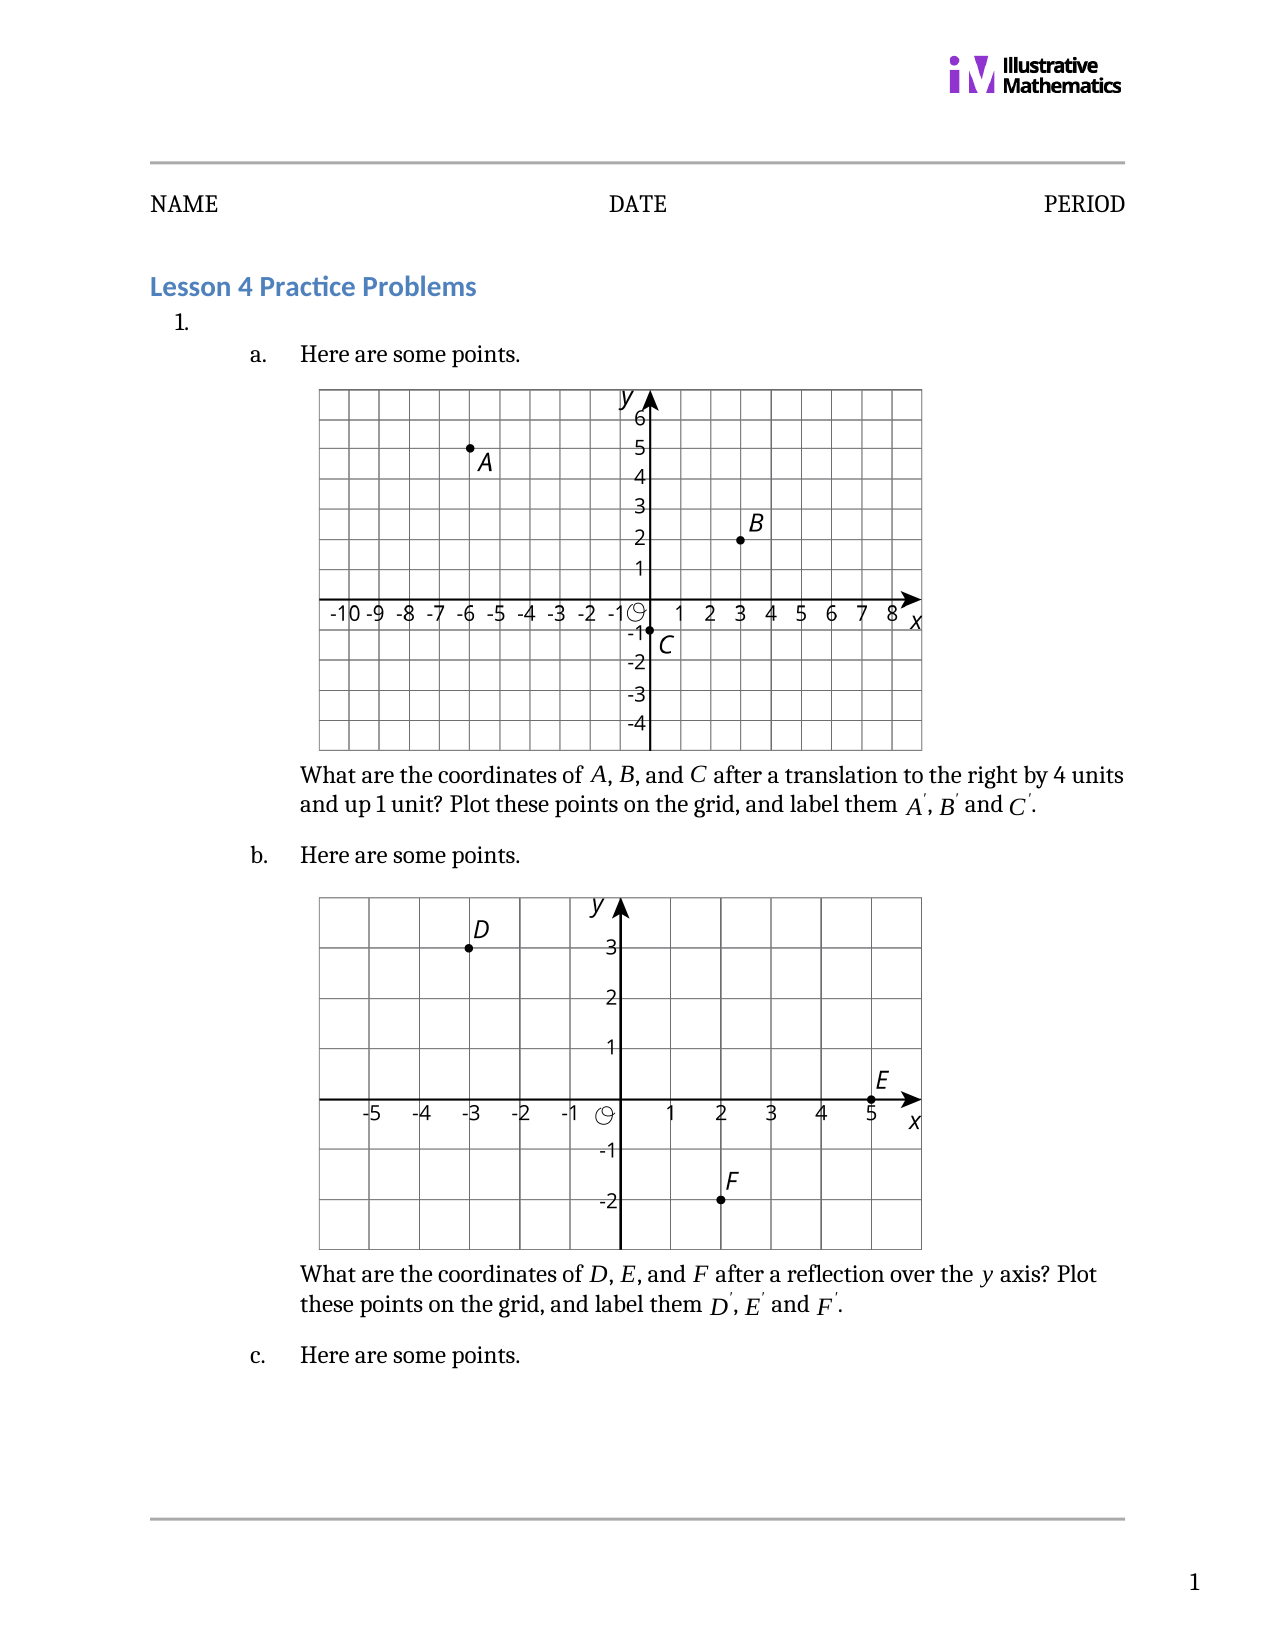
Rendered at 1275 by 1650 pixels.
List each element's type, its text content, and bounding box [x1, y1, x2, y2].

list What are the coordinates of , , and after a translation to the right by 4 units and up 1 unit? Plot these points on the grid, and label them , and . [250, 761, 1125, 820]
picture [318, 890, 922, 1250]
list What are the coordinates of , , and after a reflection over the axis? Plot these points on the grid, and label them , and . [250, 1260, 1125, 1320]
subtitle Lesson 4 Practice Problems [150, 268, 1125, 304]
list Here are some points. [250, 340, 1125, 369]
picture [318, 389, 923, 751]
list Here are some points. [250, 841, 1125, 870]
list Here are some points. [250, 1341, 1125, 1369]
picture [949, 55, 1121, 93]
